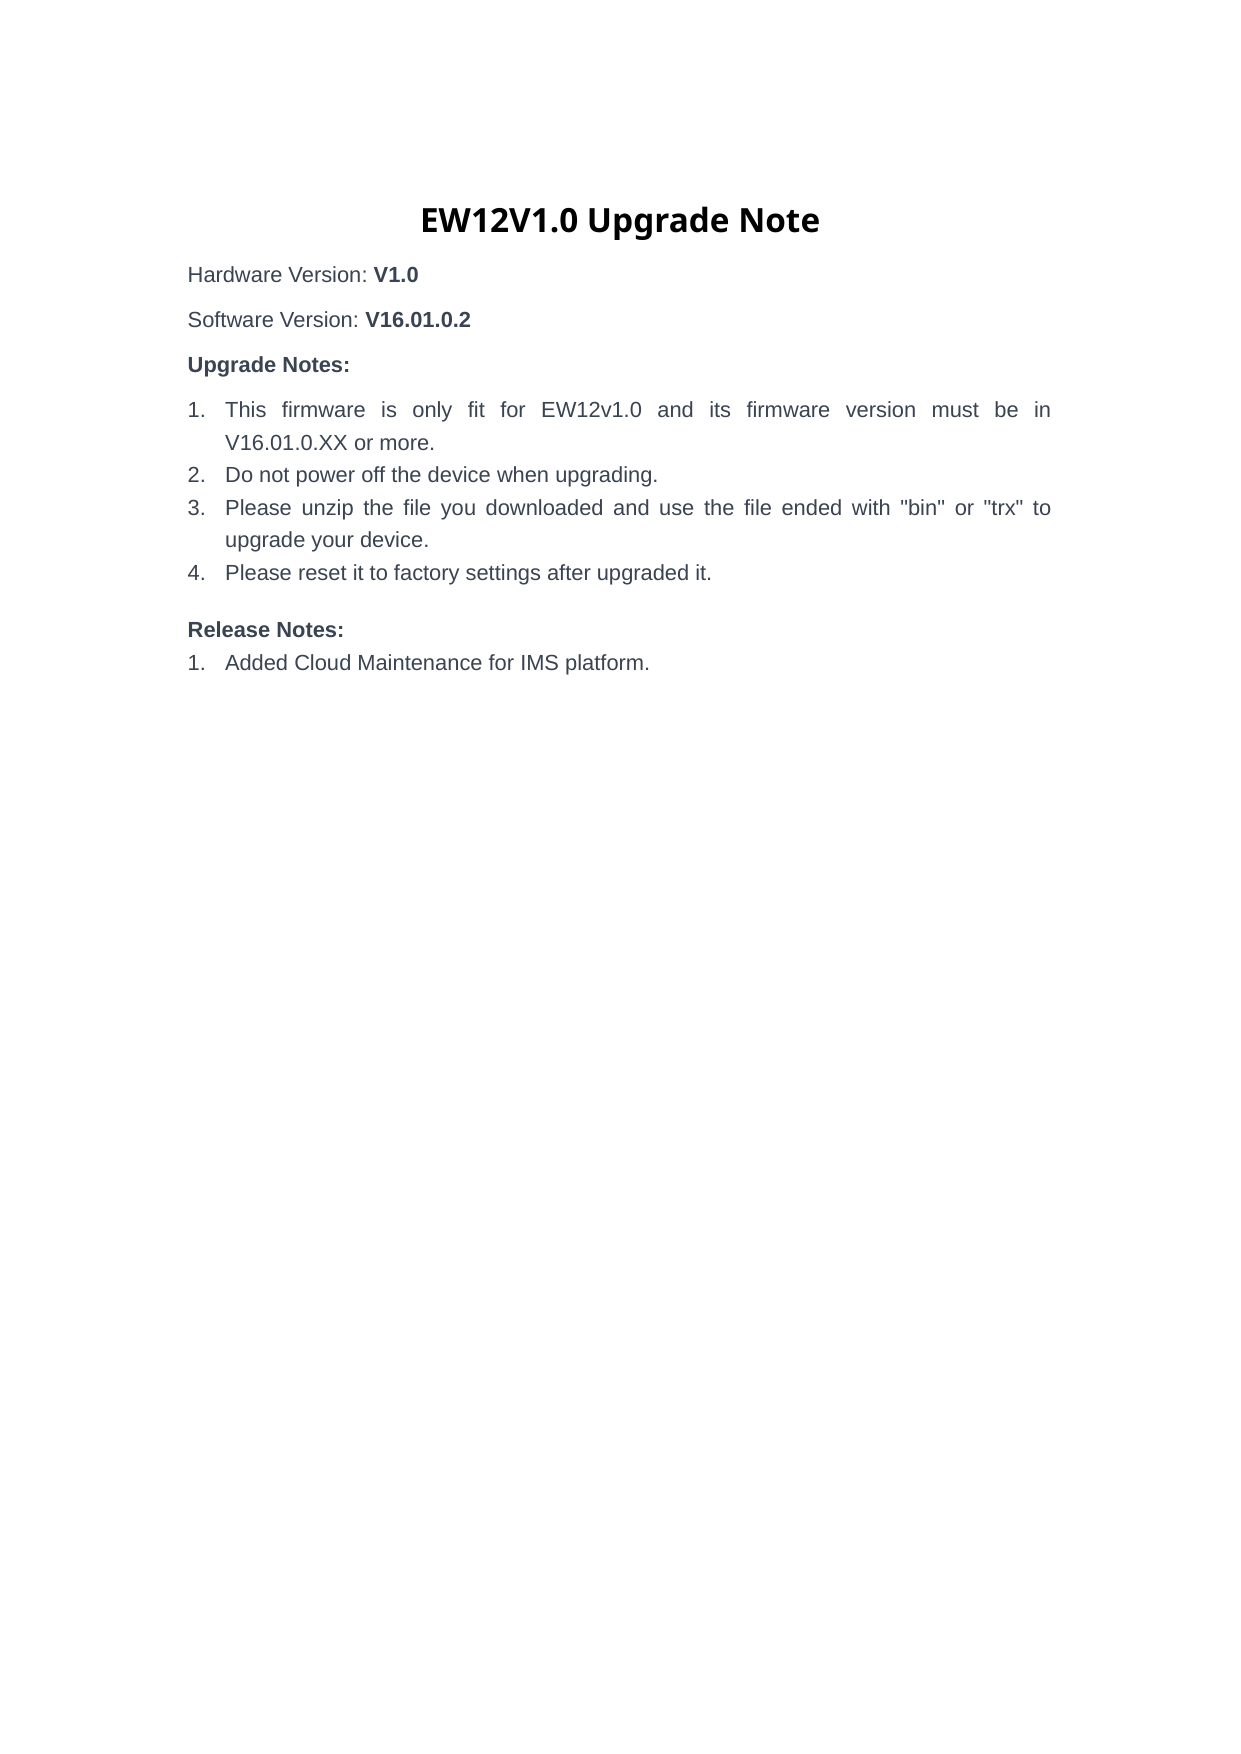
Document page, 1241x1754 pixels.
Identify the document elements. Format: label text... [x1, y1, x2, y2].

text Software Version: V16.01.0.2 [187, 303, 1053, 336]
text Release Notes: [187, 613, 1053, 646]
text Hardware Version: V1.0 [187, 258, 1053, 291]
list Please reset it to factory settings after upgraded it. [187, 556, 1053, 588]
list Do not power off the device when upgrading. [187, 458, 1053, 491]
list Please unzip the file you downloaded and use the file ended with "bin" or "trx" to upgrade your device. [187, 491, 1053, 556]
list Added Cloud Maintenance for IMS platform. [187, 646, 1053, 678]
text Upgrade Notes: [187, 348, 1053, 381]
title EW12V1.0 Upgrade Note [187, 187, 1053, 252]
list This firmware is only fit for EW12v1.0 and its firmware version must be in V16.01.0.XX or more. [187, 393, 1053, 458]
